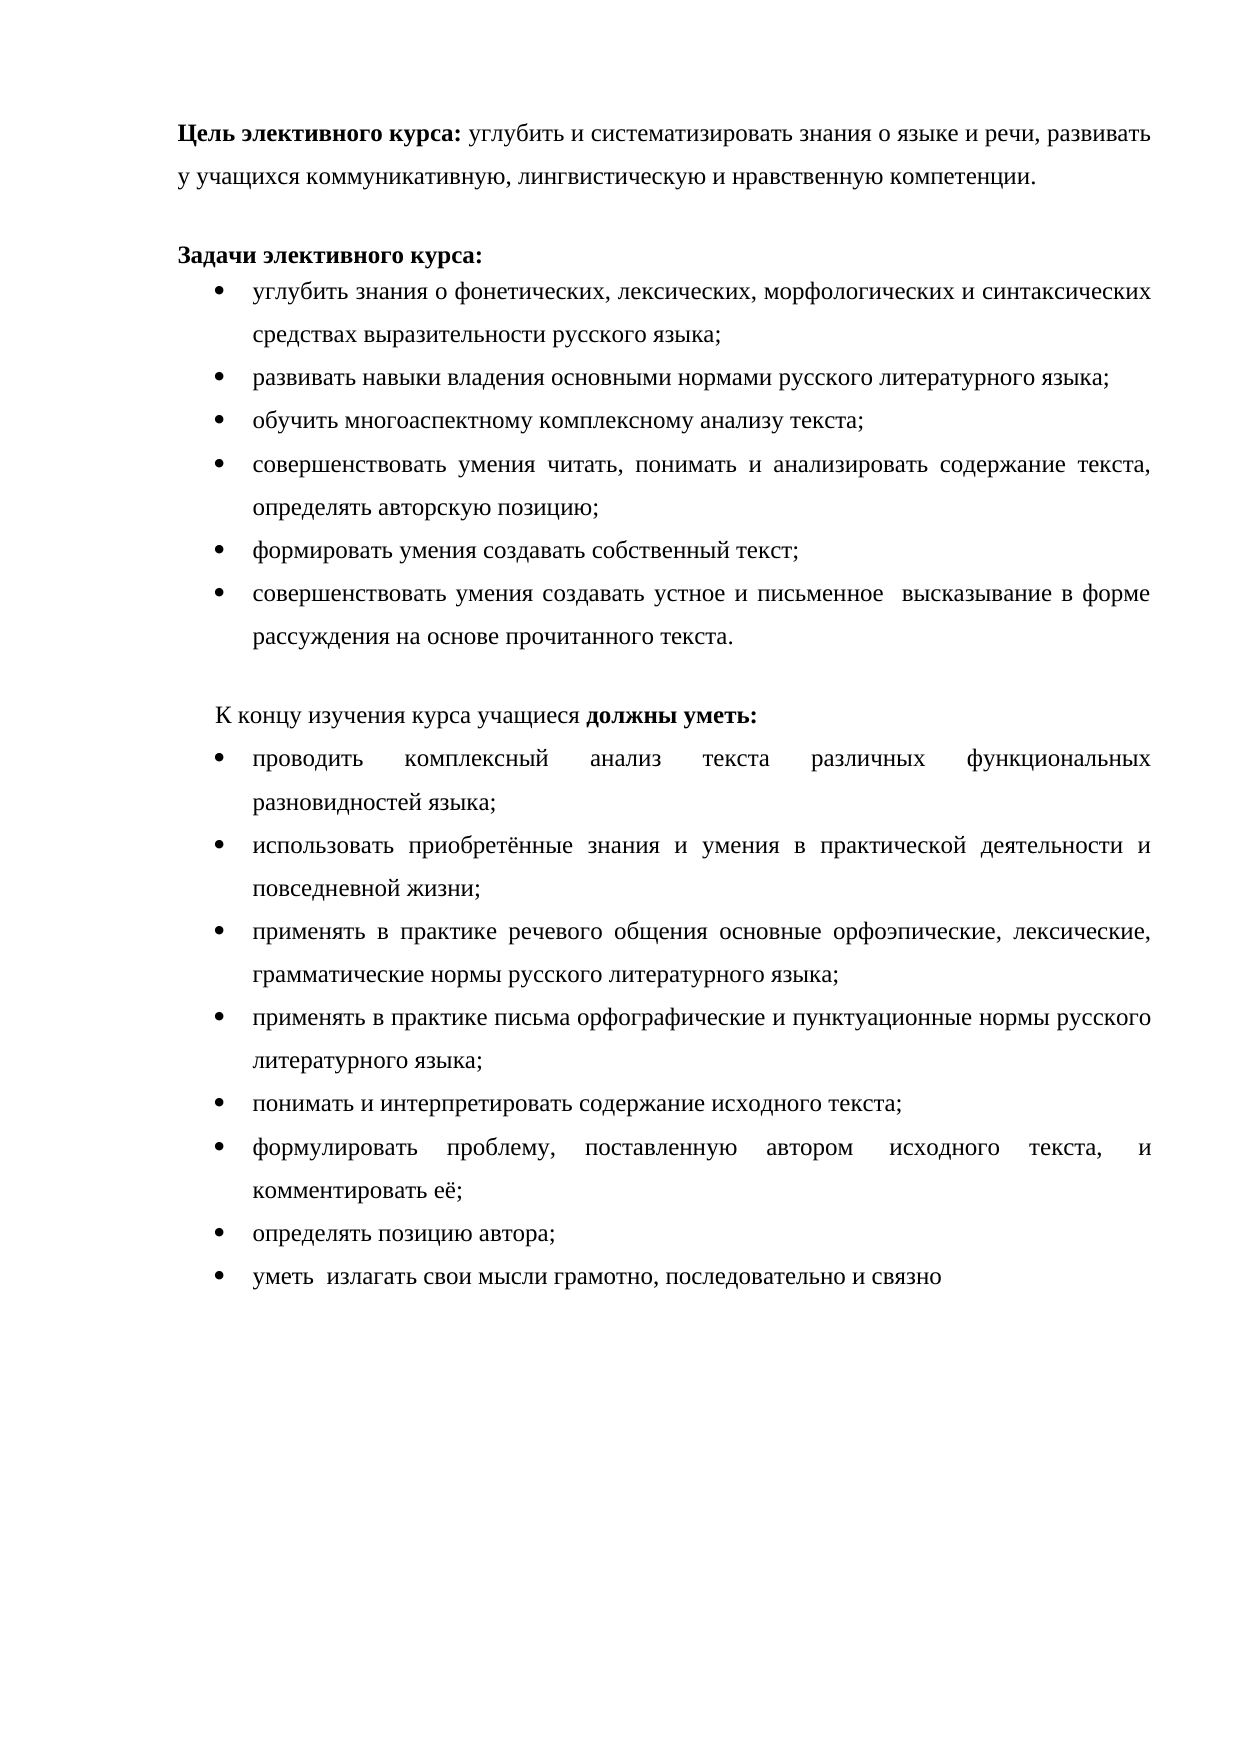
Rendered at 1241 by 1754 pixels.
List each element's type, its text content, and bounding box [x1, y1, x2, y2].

text Задачи элективного курса: [177, 240, 1152, 269]
list применять в практике письма орфографические и пунктуационные нормы русского литературного языка; [215, 1002, 1152, 1074]
list углубить знания о фонетических, лексических, морфологических и синтаксических средствах выразительности русского языка; [215, 276, 1152, 348]
text К концу изучения курса учащиеся должны уметь: [215, 700, 1152, 729]
text Цель элективного курса: углубить и систематизировать знания о языке и речи, развивать у учащихся коммуникативную, лингвистическую и нравственную компетенции. [177, 118, 1152, 190]
list обучить многоаспектному комплексному анализу текста; [215, 406, 1152, 434]
list формировать умения создавать собственный текст; [215, 535, 1152, 564]
list использовать приобретённые знания и умения в практической деятельности и повседневной жизни; [215, 830, 1152, 902]
list применять в практике речевого общения основные орфоэпические, лексические, грамматические нормы русского литературного языка; [215, 916, 1152, 988]
list проводить комплексный анализ текста различных функциональных разновидностей языка; [215, 743, 1152, 815]
list понимать и интерпретировать содержание исходного текста; [215, 1088, 1152, 1117]
list определять позицию автора; [215, 1218, 1152, 1247]
list совершенствовать умения читать, понимать и анализировать содержание текста, определять авторскую позицию; [215, 449, 1152, 521]
list уметь излагать свои мысли грамотно, последовательно и связно [215, 1261, 1152, 1290]
list развивать навыки владения основными нормами русского литературного языка; [215, 362, 1152, 391]
list формулировать проблему, поставленную автором исходного текста, и комментировать её; [215, 1132, 1152, 1203]
list совершенствовать умения создавать устное и письменное высказывание в форме рассуждения на основе прочитанного текста. [215, 578, 1152, 650]
